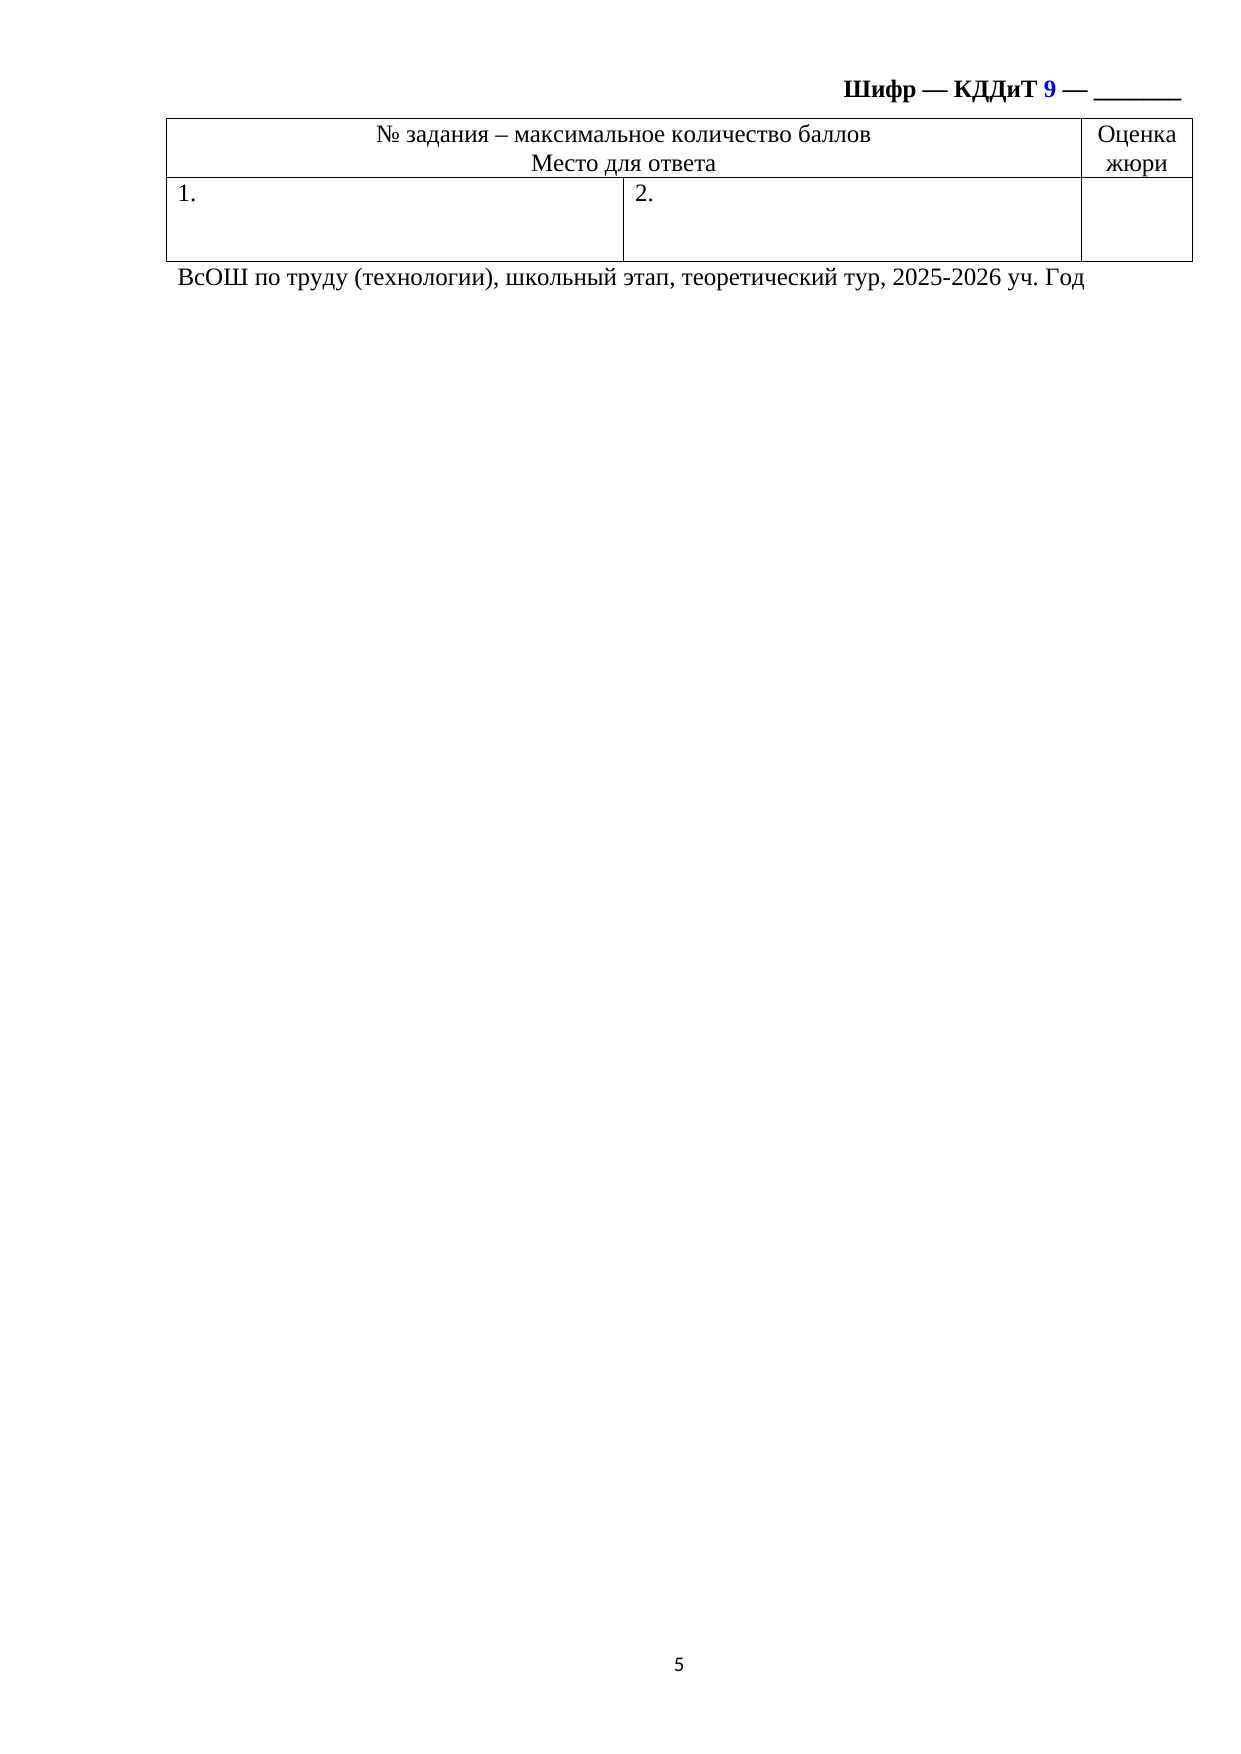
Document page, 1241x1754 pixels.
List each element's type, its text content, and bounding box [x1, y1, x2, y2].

table_cell 2. [624, 178, 1081, 261]
table_header № задания – максимальное количество баллов Место для ответа [167, 119, 1081, 177]
table_cell [1082, 178, 1192, 261]
table_cell 1. [167, 178, 623, 261]
table_header Оценка жюри [1082, 119, 1192, 177]
text ВсОШ по труду (технологии), школьный этап, теоретический тур, 2025-2026 уч. Год [177, 262, 1181, 290]
